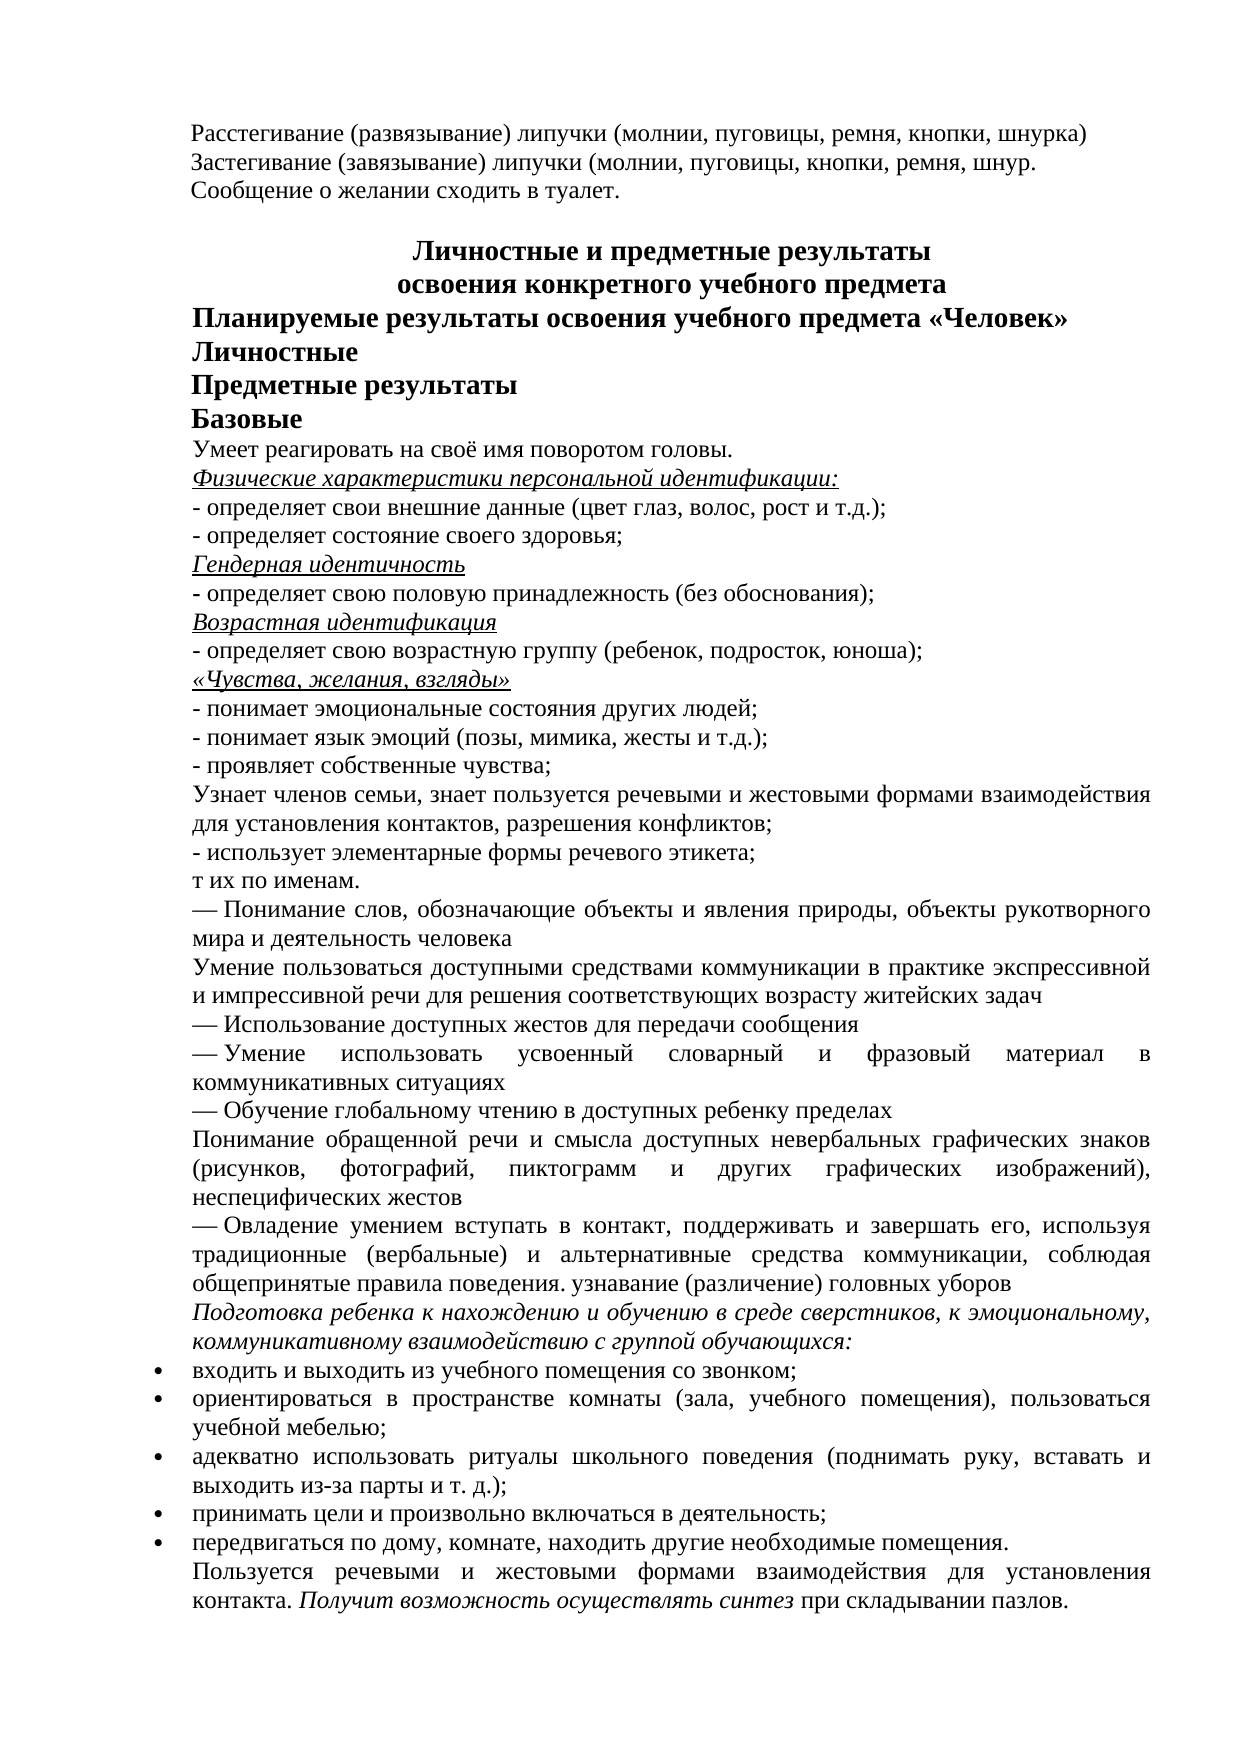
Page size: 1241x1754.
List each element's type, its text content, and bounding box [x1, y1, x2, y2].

text - проявляет собственные чувства; [192, 751, 1152, 779]
text Базовые [191, 401, 1152, 434]
text - определяет свою половую принадлежность (без обоснования); [192, 578, 1152, 607]
text т их по именам. [192, 866, 1152, 894]
text — Умение использовать усвоенный словарный и фразовый материал в коммуникативных ситуациях [192, 1038, 1152, 1096]
text — Обучение глобальному чтению в доступных ребенку пределах [192, 1096, 1152, 1124]
list передвигаться по дому, комнате, находить другие необходимые помещения. [154, 1527, 1152, 1556]
text Личностные [192, 334, 1152, 367]
text Подготовка ребенка к нахождению и обучению в среде сверстников, к эмоциональному, коммуникативному взаимодействию с группой обучающихся: [192, 1297, 1152, 1355]
list входить и выходить из учебного помещения со звонком; [154, 1355, 1152, 1383]
text Умение пользоваться доступными средствами коммуникации в практике экспрессивной и импрессивной речи для решения соответствующих возрасту житейских задач [192, 952, 1152, 1009]
text - понимает язык эмоций (позы, мимика, жесты и т.д.); [192, 722, 1152, 751]
text Возрастная идентификация [192, 607, 1152, 636]
text Пользуется речевыми и жестовыми формами взаимодействия для установления контакта. Получит возможность осуществлять синтез при складывании пазлов. [192, 1556, 1152, 1613]
text — Овладение умением вступать в контакт, поддерживать и завершать его, используя традиционные (вербальные) и альтернативные средства коммуникации, соблюдая общепринятые правила поведения. узнавание (различение) головных уборов [192, 1211, 1152, 1297]
text - использует элементарные формы речевого этикета; [192, 837, 1152, 866]
text «Чувства, желания, взгляды» [192, 664, 1152, 693]
text - определяет свою возрастную группу (ребенок, подросток, юноша); [192, 636, 1152, 664]
text Физические характеристики персональной идентификации: [192, 463, 1152, 492]
text — Понимание слов, обозначающие объекты и явления природы, объекты рукотворного мира и деятельность человека [192, 894, 1152, 952]
list адекватно использовать ритуалы школьного поведения (поднимать руку, вставать и выходить из-за парты и т. д.); [154, 1441, 1152, 1498]
text Понимание обращенной речи и смысла доступных невербальных графических знаков (рисунков, фотографий, пиктограмм и других графических изображений), неспецифических жестов [192, 1124, 1152, 1211]
text - определяет свои внешние данные (цвет глаз, волос, рост и т.д.); [192, 492, 1152, 521]
text Предметные результаты [191, 367, 1152, 401]
list принимать цели и произвольно включаться в деятельность; [154, 1498, 1152, 1527]
list ориентироваться в пространстве комнаты (зала, учебного помещения), пользоваться учебной мебелью; [154, 1383, 1152, 1441]
text Планируемые результаты освоения учебного предмета «Человек» [192, 300, 1152, 334]
text - понимает эмоциональные состояния других людей; [192, 693, 1152, 722]
text — Использование доступных жестов для передачи сообщения [192, 1009, 1152, 1038]
text Личностные и предметные результаты [192, 233, 1152, 267]
text - определяет состояние своего здоровья; [192, 521, 1152, 549]
text Гендерная идентичность [192, 549, 1152, 578]
text Узнает членов семьи, знает пользуется речевыми и жестовыми формами взаимодействия для установления контактов, разрешения конфликтов; [192, 779, 1152, 837]
text Умеет реагировать на своё имя поворотом головы. [192, 434, 1152, 463]
text освоения конкретного учебного предмета [192, 267, 1152, 300]
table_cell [190, 118, 1102, 204]
